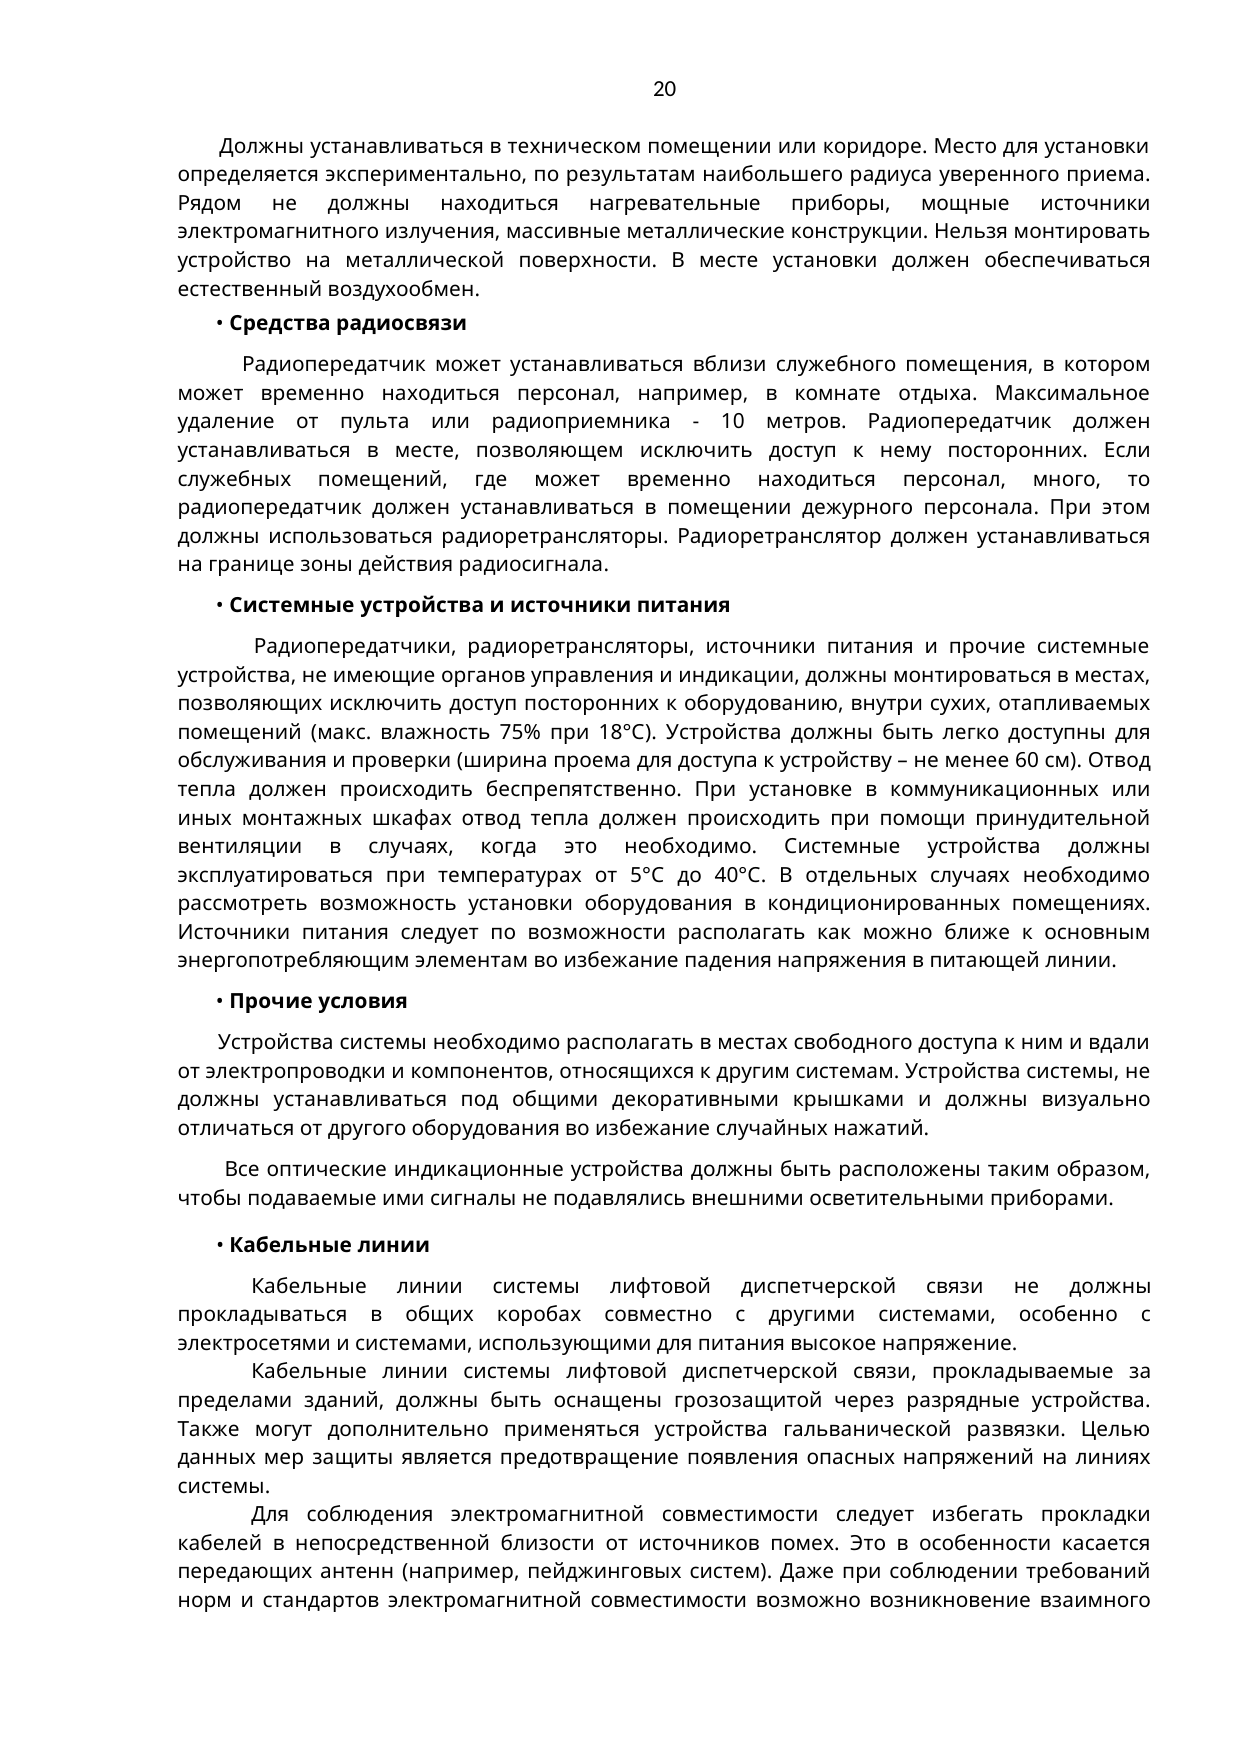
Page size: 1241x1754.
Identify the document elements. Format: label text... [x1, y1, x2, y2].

text Радиопередатчик может устанавливаться вблизи служебного помещения, в котором может временно находиться персонал, например, в комнате отдыха. Максимальное удаление от пульта или радиоприемника - 10 метров. Радиопередатчик должен устанавливаться в месте, позволяющем исключить доступ к нему посторонних. Если служебных помещений, где может временно находиться персонал, много, то радиопередатчик должен устанавливаться в помещении дежурного персонала. При этом должны использоваться радиоретрансляторы. Радиоретранслятор должен устанавливаться на границе зоны действия радиосигнала. [171, 343, 1158, 584]
text • Средства радиосвязи [177, 308, 1152, 337]
text Устройства системы необходимо располагать в местах свободного доступа к ним и вдали от электропроводки и компонентов, относящихся к другим системам. Устройства системы, не должны устанавливаться под общими декоративными крышками и должны визуально отличаться от другого оборудования во избежание случайных нажатий. [171, 1021, 1158, 1148]
text Радиопередатчики, радиоретрансляторы, источники питания и прочие системные устройства, не имеющие органов управления и индикации, должны монтироваться в местах, позволяющих исключить доступ посторонних к оборудованию, внутри сухих, отапливаемых помещений (макс. влажность 75% при 18°C). Устройства должны быть легко доступны для обслуживания и проверки (ширина проема для доступа к устройству – не менее 60 см). Отвод тепла должен происходить беспрепятственно. При установке в коммуникационных или иных монтажных шкафах отвод тепла должен происходить при помощи принудительной вентиляции в случаях, когда это необходимо. Системные устройства должны эксплуатироваться при температурах от 5°C до 40°C. В отдельных случаях необходимо рассмотреть возможность установки оборудования в кондиционированных помещениях. Источники питания следует по возможности располагать как можно ближе к основным энергопотребляющим элементам во избежание падения напряжения в питающей линии. [171, 625, 1158, 980]
text • Кабельные линии [171, 1223, 1158, 1264]
text • Прочие условия [177, 986, 1152, 1015]
text Кабельные линии системы лифтовой диспетчерской связи не должны прокладываться в общих коробах совместно с другими системами, особенно с электросетями и системами, использующими для питания высокое напряжение. [177, 1271, 1152, 1356]
text Кабельные линии системы лифтовой диспетчерской связи, прокладываемые за пределами зданий, должны быть оснащены грозозащитой через разрядные устройства. Также могут дополнительно применяться устройства гальванической развязки. Целью данных мер защиты является предотвращение появления опасных напряжений на линиях системы. [177, 1356, 1152, 1499]
text • Системные устройства и источники питания [177, 590, 1152, 619]
text Должны устанавливаться в техническом помещении или коридоре. Место для установки определяется экспериментально, по результатам наибольшего радиуса уверенного приема. Рядом не должны находиться нагревательные приборы, мощные источники электромагнитного излучения, массивные металлические конструкции. Нельзя монтировать устройство на металлической поверхности. В месте установки должен обеспечиваться естественный воздухообмен. [177, 131, 1152, 302]
text Все оптические индикационные устройства должны быть расположены таким образом, чтобы подаваемые ими сигналы не подавлялись внешними осветительными приборами. [171, 1148, 1158, 1217]
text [177, 1499, 1152, 1613]
